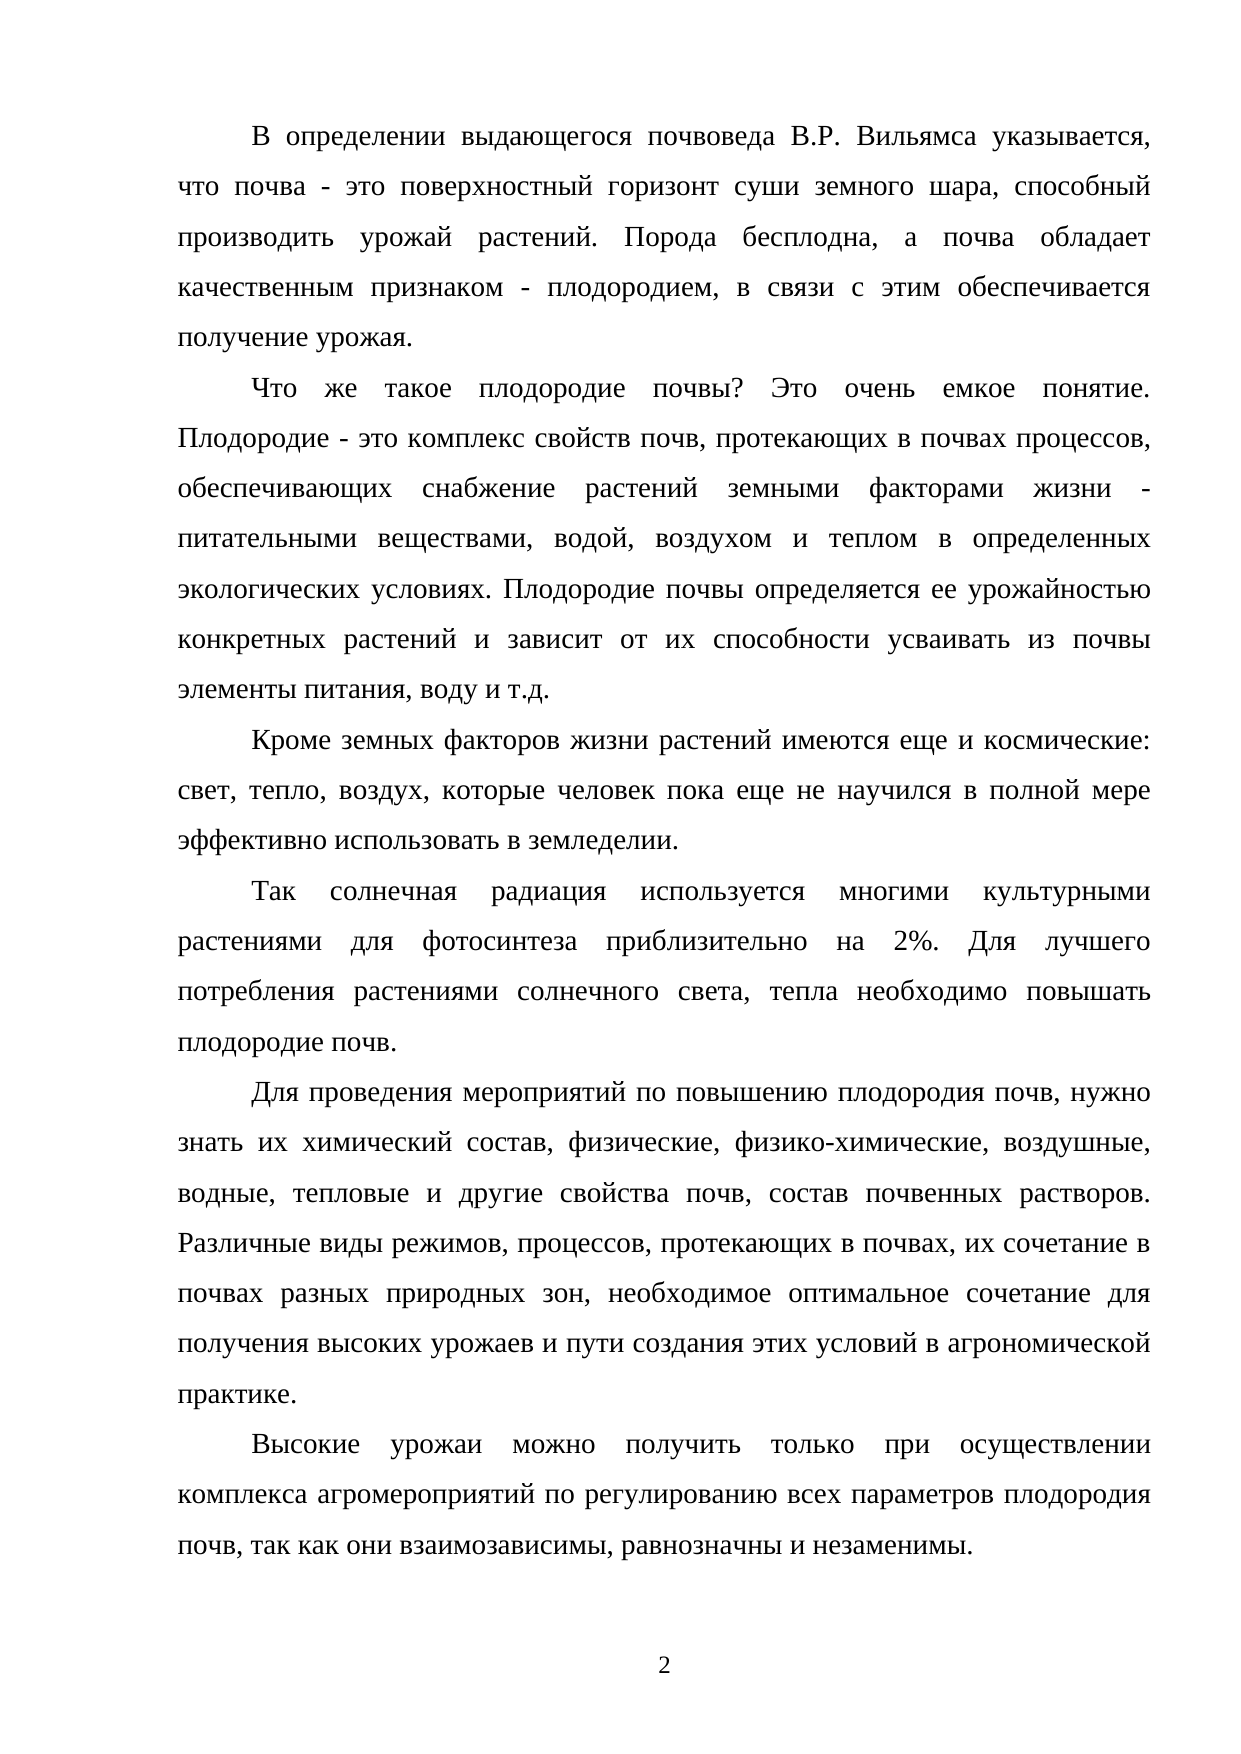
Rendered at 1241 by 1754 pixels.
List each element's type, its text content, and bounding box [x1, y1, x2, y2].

text Для проведения мероприятий по повышению плодородия почв, нужно знать их химический состав, физические, физико-химические, воздушные, водные, тепловые и другие свойства почв, состав почвенных растворов. Различные виды режимов, процессов, протекающих в почвах, их сочетание в почвах разных природных зон, необходимое оптимальное сочетание для получения высоких урожаев и пути создания этих условий в агрономической практике. [177, 1074, 1152, 1409]
text Высокие урожаи можно получить только при осуществлении комплекса агромероприятий по регулированию всех параметров плодородия почв, так как они взаимозависимы, равнозначны и незаменимы. [177, 1426, 1152, 1560]
text Что же такое плодородие почвы? Это очень емкое понятие. Плодородие - это комплекс свойств почв, протекающих в почвах процессов, обеспечивающих снабжение растений земными факторами жизни - питательными веществами, водой, воздухом и теплом в определенных экологических условиях. Плодородие почвы определяется ее урожайностью конкретных растений и зависит от их способности усваивать из почвы элементы питания, воду и т.д. [177, 370, 1152, 705]
text Кроме земных факторов жизни растений имеются еще и космические: свет, тепло, воздух, которые человек пока еще не научился в полной мере эффективно использовать в земледелии. [177, 722, 1152, 856]
text Так солнечная радиация используется многими культурными растениями для фотосинтеза приблизительно на 2%. Для лучшего потребления растениями солнечного света, тепла необходимо повышать плодородие почв. [177, 873, 1152, 1057]
text В определении выдающегося почвоведа В.Р. Вильямса указывается, что почва - это поверхностный горизонт суши земного шара, способный производить урожай растений. Порода бесплодна, а почва обладает качественным признаком - плодородием, в связи с этим обеспечивается получение урожая. [177, 118, 1152, 353]
